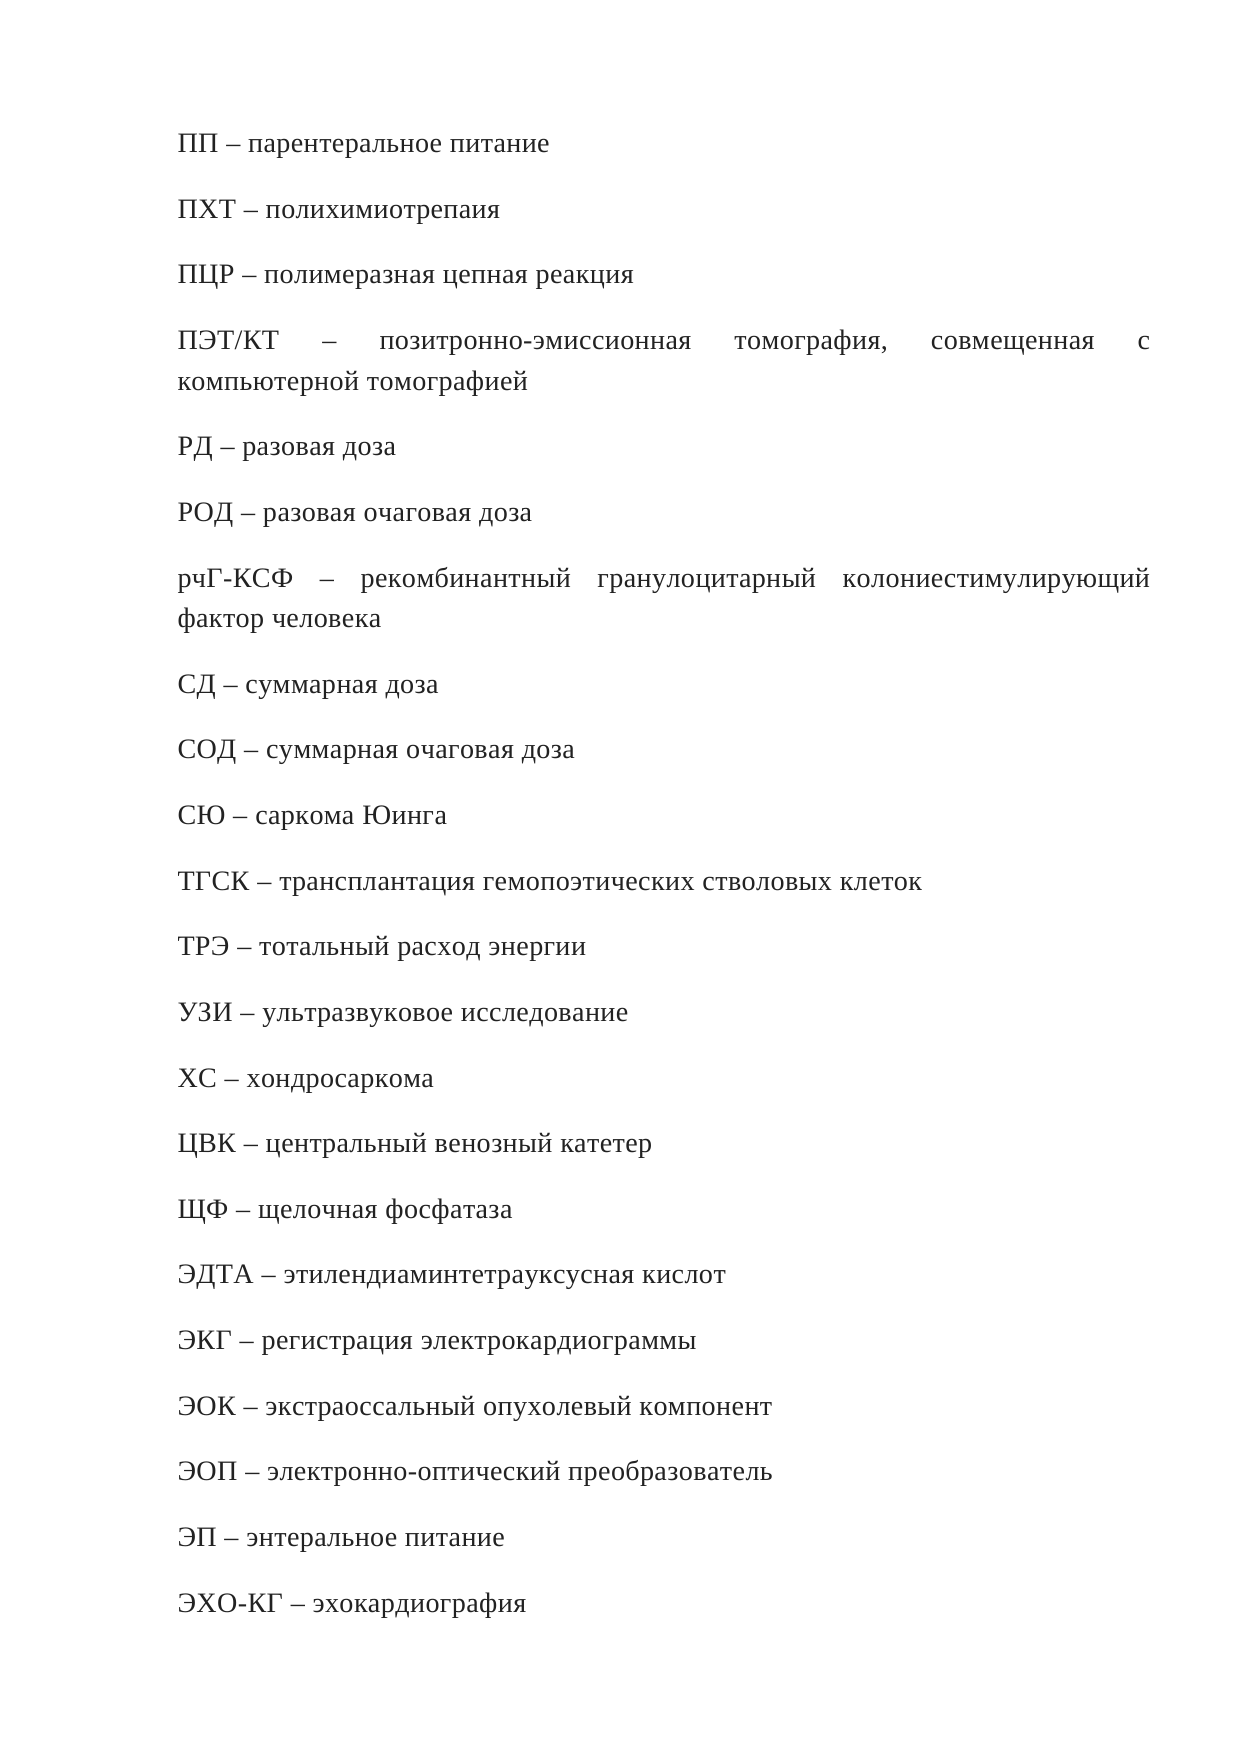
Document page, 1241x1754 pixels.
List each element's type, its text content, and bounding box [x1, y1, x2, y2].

text ЭП – энтеральное питание [177, 1512, 1152, 1552]
text ЭОП – электронно-оптический преобразователь [177, 1446, 1152, 1487]
text ЭХО-КГ – эхокардиография [177, 1577, 1152, 1618]
text ТГСК – трансплантация гемопоэтических стволовых клеток [177, 856, 1152, 896]
text ЦВК – центральный венозный катетер [177, 1118, 1152, 1159]
text РОД – разовая очаговая доза [177, 487, 1152, 527]
text ПХТ – полихимиотрепаия [177, 184, 1152, 224]
text СЮ – саркома Юинга [177, 790, 1152, 831]
text УЗИ – ультразвуковое исследование [177, 987, 1152, 1027]
text ЩФ – щелочная фосфатаза [177, 1184, 1152, 1224]
text ХС – хондросаркома [177, 1052, 1152, 1093]
text ЭОК – экстраоссальный опухолевый компонент [177, 1381, 1152, 1421]
text ЭКГ – регистрация электрокардиограммы [177, 1315, 1152, 1356]
text ЭДТА – этилендиаминтетрауксусная кислот [177, 1249, 1152, 1290]
text СД – суммарная доза [177, 659, 1152, 699]
text СОД – суммарная очаговая доза [177, 724, 1152, 765]
text РД – разовая доза [177, 421, 1152, 462]
text ПЦР – полимеразная цепная реакция [177, 249, 1152, 290]
text ПП – парентеральное питание [177, 118, 1152, 159]
text рчГ-КСФ – рекомбинантный гранулоцитарный колониестимулирующий фактор человека [177, 552, 1152, 634]
text ПЭТ/КТ – позитронно-эмиссионная томография, совмещенная с компьютерной томографией [177, 315, 1152, 396]
text ТРЭ – тотальный расход энергии [177, 921, 1152, 962]
